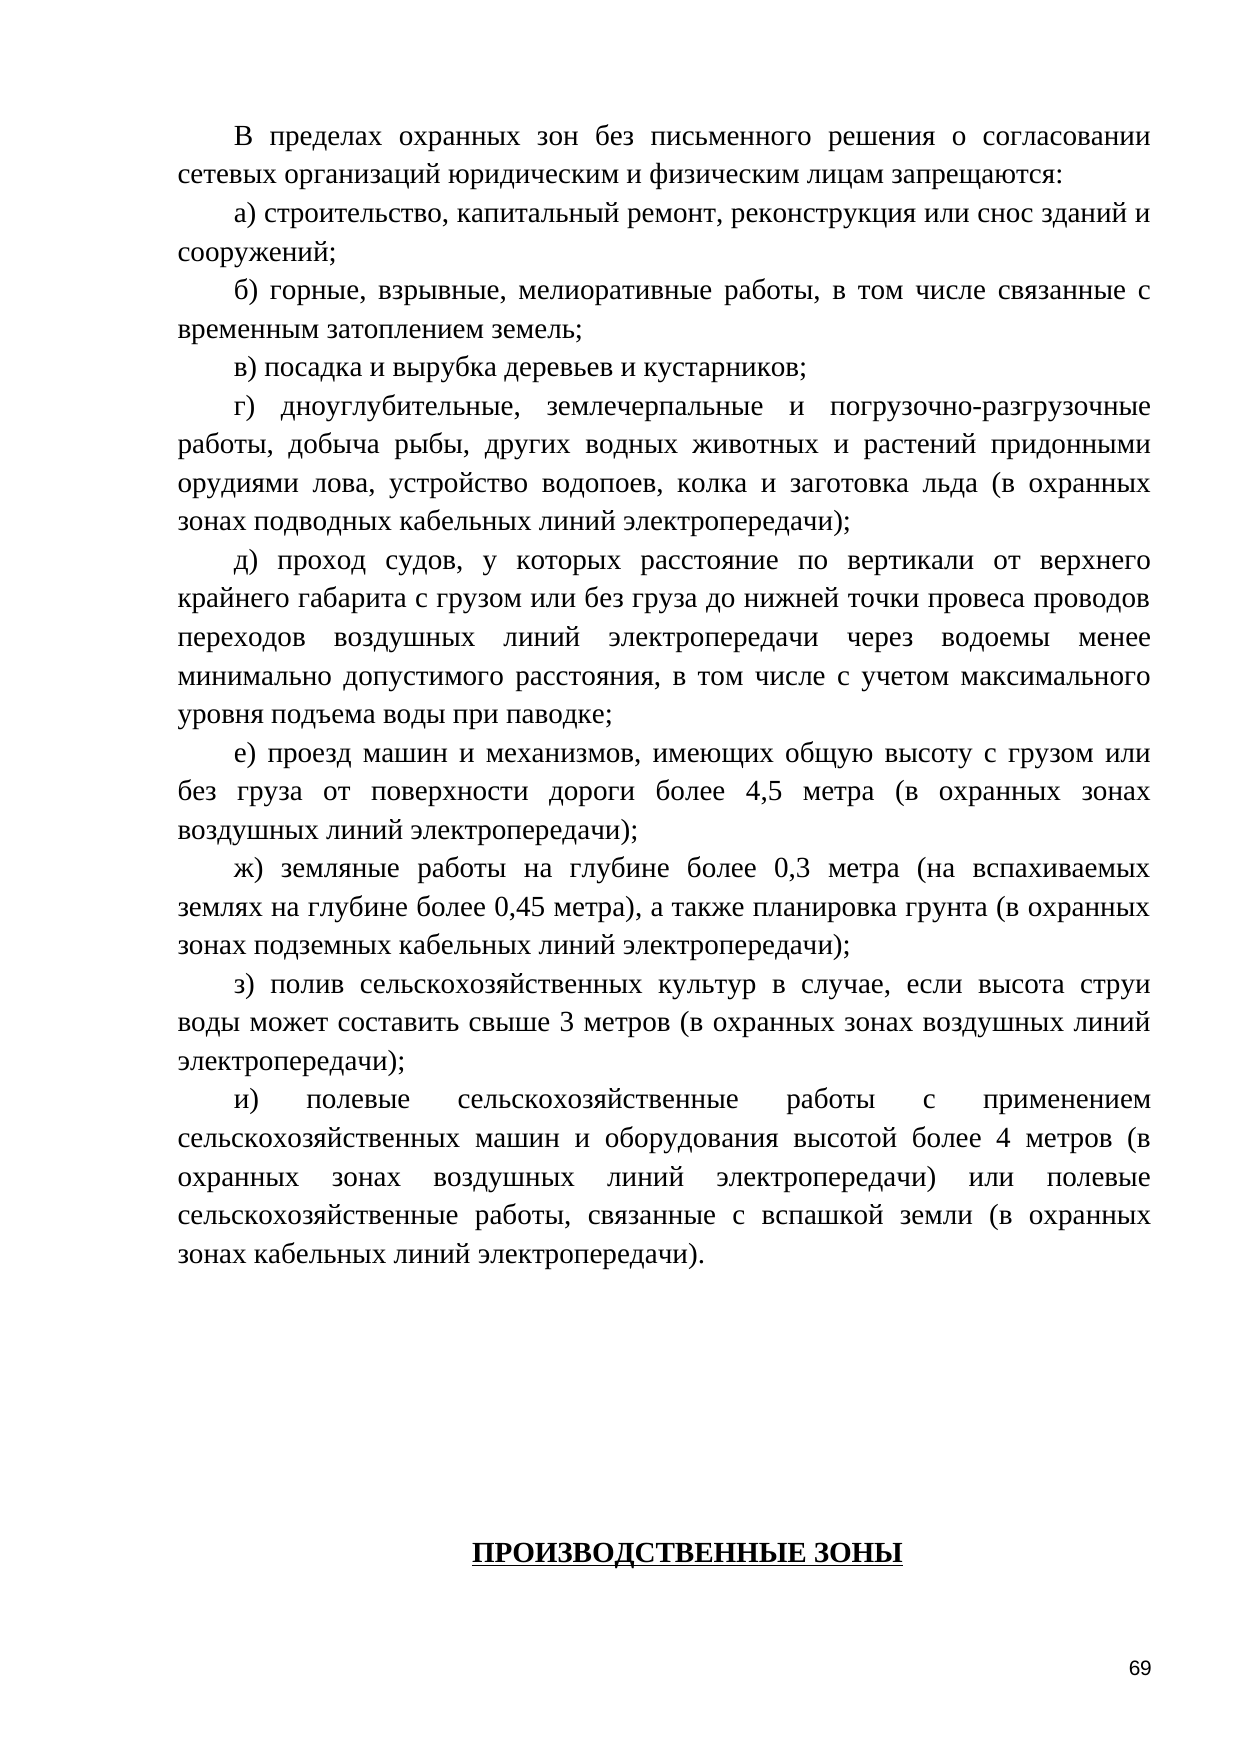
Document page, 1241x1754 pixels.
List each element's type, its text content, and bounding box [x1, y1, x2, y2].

text б) горные, взрывные, мелиоративные работы, в том числе связанные с временным затоплением земель; [177, 272, 1152, 344]
text е) проезд машин и механизмов, имеющих общую высоту с грузом или без груза от поверхности дороги более (в охранных зонах воздушных линий электропередачи); [177, 735, 1152, 845]
text и) полевые сельскохозяйственные работы с применением сельскохозяйственных машин и оборудования высотой более (в охранных зонах воздушных линий электропередачи) или полевые сельскохозяйственные работы, связанные с вспашкой земли (в охранных зонах кабельных линий электропередачи). [177, 1082, 1152, 1269]
text з) полив сельскохозяйственных культур в случае, если высота струи воды может составить свыше (в охранных зонах воздушных линий электропередачи); [177, 966, 1152, 1077]
text ПРОИЗВОДСТВЕННЫЕ ЗОНЫ [177, 1541, 1160, 1568]
text ж) земляные работы на глубине более (на вспахиваемых землях на глубине более ), а также планировка грунта (в охранных зонах подземных кабельных линий электропередачи); [177, 850, 1152, 961]
text в) посадка и вырубка деревьев и кустарников; [177, 349, 1152, 383]
text г) дноуглубительные, землечерпальные и погрузочно-разгрузочные работы, добыча рыбы, других водных животных и растений придонными орудиями лова, устройство водопоев, колка и заготовка льда (в охранных зонах подводных кабельных линий электропередачи); [177, 388, 1152, 537]
text д) проход судов, у которых расстояние по вертикали от верхнего крайнего габарита с грузом или без груза до нижней точки провеса проводов переходов воздушных линий электропередачи через водоемы менее минимально допустимого расстояния, в том числе с учетом максимального уровня подъема воды при паводке; [177, 542, 1152, 730]
text а) строительство, капитальный ремонт, реконструкция или снос зданий и сооружений; [177, 195, 1152, 267]
text В пределах охранных зон без письменного решения о согласовании сетевых организаций юридическим и физическим лицам запрещаются: [177, 118, 1152, 190]
